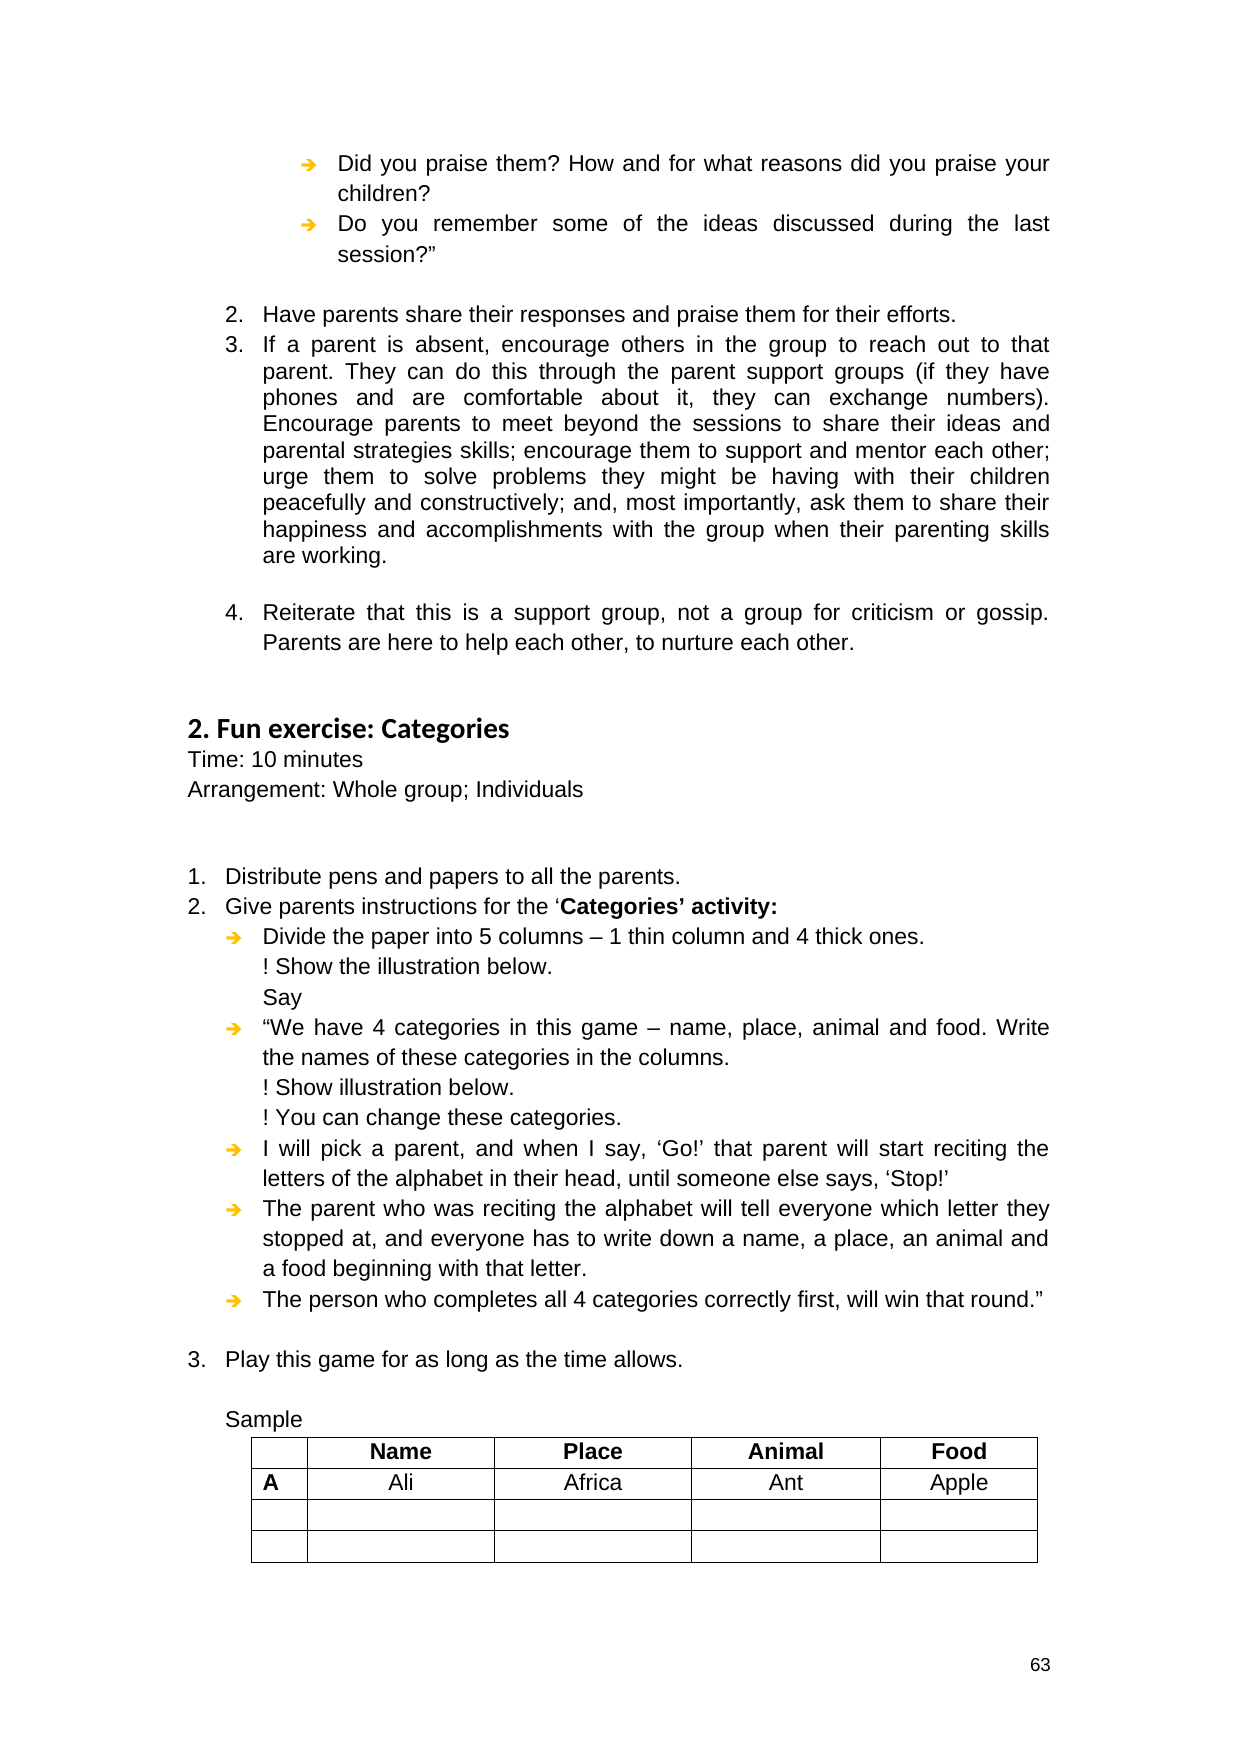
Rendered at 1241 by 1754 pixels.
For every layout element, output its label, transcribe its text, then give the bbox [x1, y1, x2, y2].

subtitle 2. Fun exercise: Categories [187, 710, 1051, 746]
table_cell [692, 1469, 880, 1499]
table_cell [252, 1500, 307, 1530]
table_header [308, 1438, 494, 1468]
list If a parent is absent, encourage others in the group to reach out to that parent. They can do this through the parent support groups (if they have phones and are comfortable about it, they can exchange numbers). Encourage parents to meet beyond the sessions to share their ideas and parental strategies skills; encourage them to support and mentor each other; urge them to solve problems they might be having with their children peacefully and constructively; and, most importantly, ask them to share their happiness and accomplishments with the group when their parenting skills are working. [225, 331, 1051, 568]
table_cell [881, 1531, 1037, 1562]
list Say [262, 983, 1051, 1010]
text Time: 10 minutes [187, 746, 1051, 772]
list “We have 4 categories in this game – name, place, animal and food. Write the names of these categories in the columns. [225, 1014, 1051, 1070]
list The parent who was reciting the alphabet will tell everyone which letter they stopped at, and everyone has to write down a name, a place, an animal and a food beginning with that letter. [225, 1195, 1051, 1282]
list Reiterate that this is a support group, not a group for criticism or gossip. Parents are here to help each other, to nurture each other. [225, 599, 1051, 655]
list Have parents share their responses and praise them for their efforts. [225, 301, 1051, 327]
list ! You can change these categories. [262, 1104, 1051, 1131]
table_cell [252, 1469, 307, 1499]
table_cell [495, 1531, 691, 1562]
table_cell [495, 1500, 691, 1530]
list Sample [225, 1406, 1051, 1433]
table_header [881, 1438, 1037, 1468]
list Divide the paper into 5 columns – 1 thin column and 4 thick ones. [225, 923, 1051, 949]
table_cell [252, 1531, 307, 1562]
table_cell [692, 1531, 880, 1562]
list Do you remember some of the ideas discussed during the last session?” [300, 210, 1051, 267]
list ! Show illustration below. [262, 1074, 1051, 1101]
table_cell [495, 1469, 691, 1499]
text Arrangement: Whole group; Individuals [187, 776, 1051, 802]
list The person who completes all 4 categories correctly first, will win that round.” [225, 1286, 1051, 1312]
list Did you praise them? How and for what reasons did you praise your children? [300, 150, 1051, 207]
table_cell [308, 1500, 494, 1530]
list ! Show the illustration below. [262, 953, 1051, 980]
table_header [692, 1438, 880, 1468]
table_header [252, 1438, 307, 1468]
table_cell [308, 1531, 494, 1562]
list Play this game for as long as the time allows. [187, 1346, 1051, 1372]
list Distribute pens and papers to all the parents. [187, 863, 1051, 889]
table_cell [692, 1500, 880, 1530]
list Give parents instructions for the ‘Categories’ activity: [187, 893, 1051, 919]
list I will pick a parent, and when I say, ‘Go!’ that parent will start reciting the letters of the alphabet in their head, until someone else says, ‘Stop!’ [225, 1134, 1051, 1191]
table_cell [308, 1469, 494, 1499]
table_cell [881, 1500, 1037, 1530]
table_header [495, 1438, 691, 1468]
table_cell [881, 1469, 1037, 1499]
